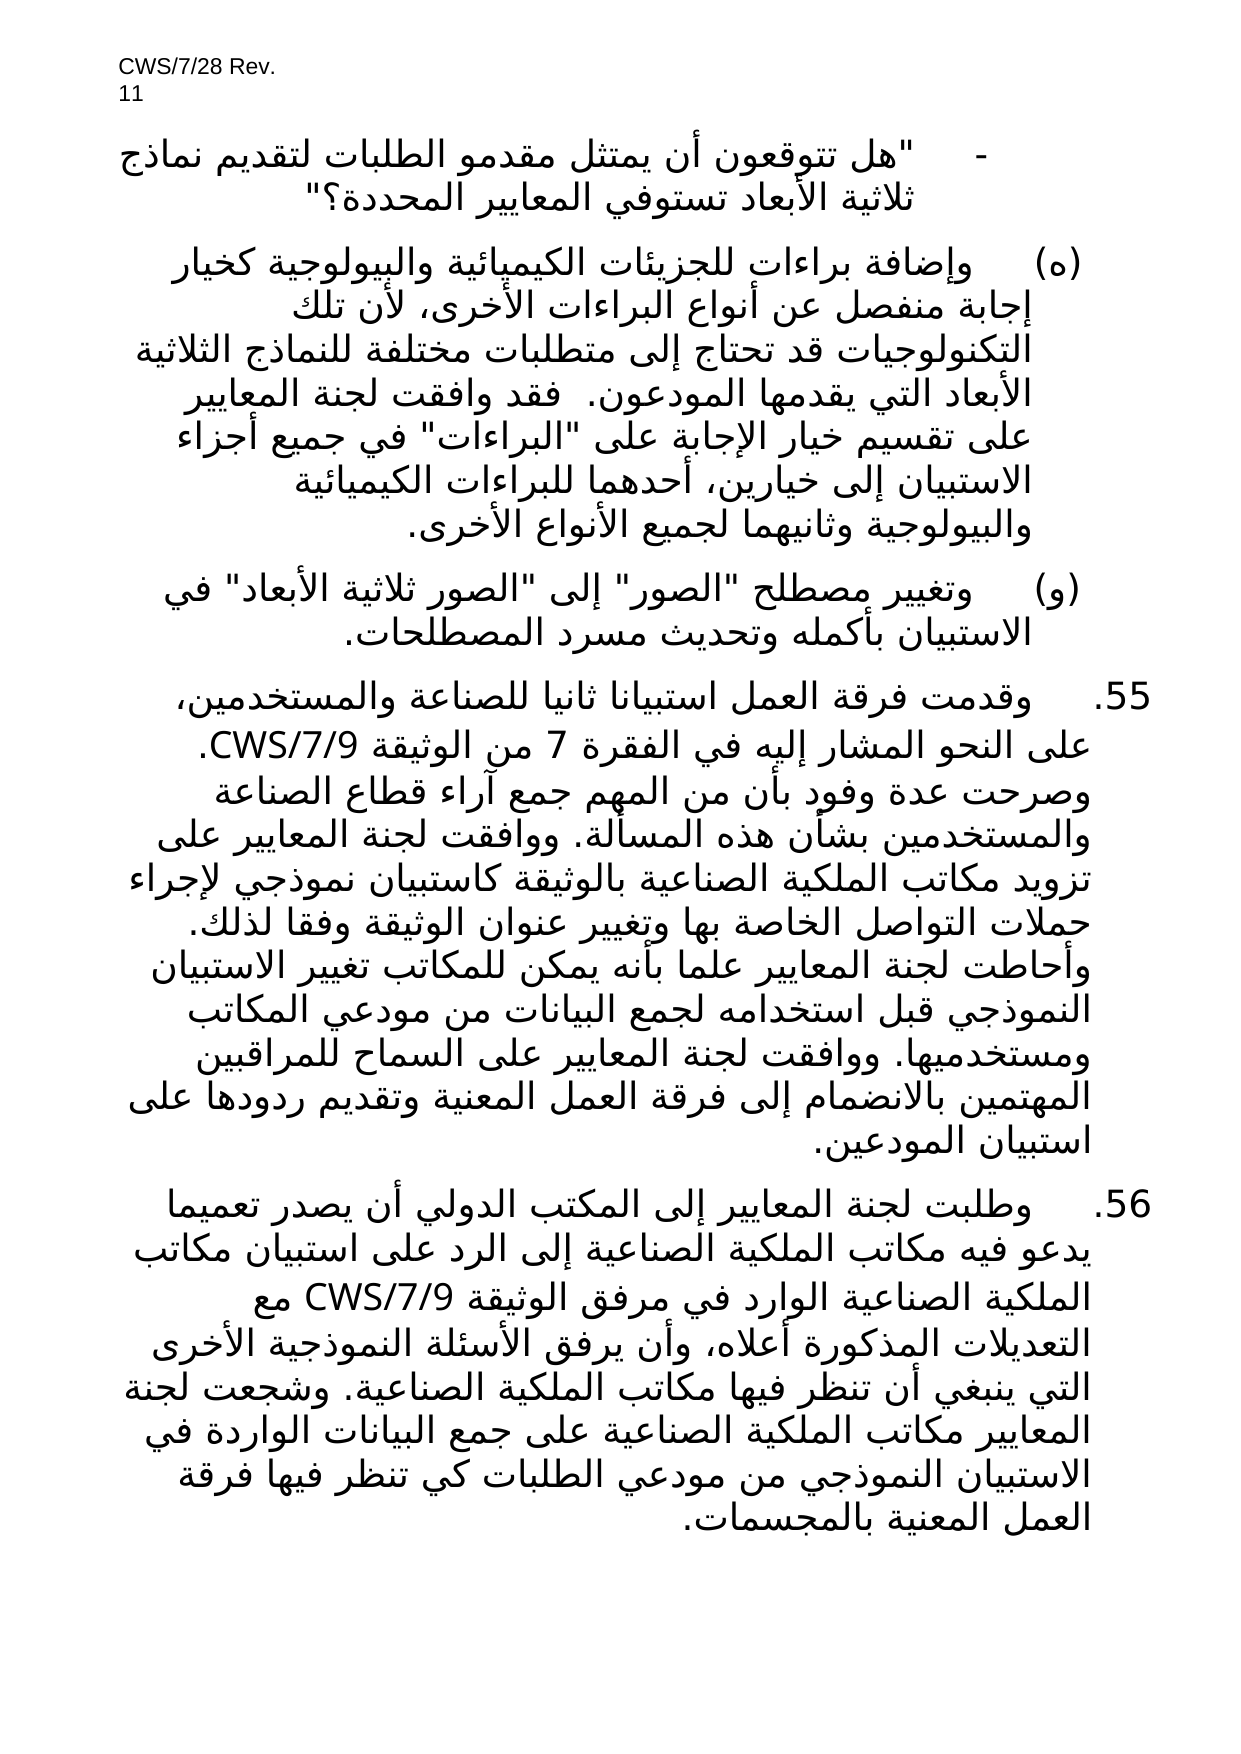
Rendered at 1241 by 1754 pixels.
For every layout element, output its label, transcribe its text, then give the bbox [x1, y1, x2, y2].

list "هل تتوقعون أن يمتثل مقدمو الطلبات لتقديم نماذج ثلاثية الأبعاد تستوفي المعايير المحددة؟" [118, 132, 974, 219]
text وطلبت لجنة المعايير إلى المكتب الدولي أن يصدر تعميما يدعو فيه مكاتب الملكية الصناعية إلى الرد على استبيان مكاتب الملكية الصناعية الوارد في مرفق الوثيقة CWS/7/9 مع التعديلات المذكورة أعلاه، وأن يرفق الأسئلة النموذجية الأخرى التي ينبغي أن تنظر فيها مكاتب الملكية الصناعية. وشجعت لجنة المعايير مكاتب الملكية الصناعية على جمع البيانات الواردة في الاستبيان النموذجي من مودعي الطلبات كي تنظر فيها فرقة العمل المعنية بالمجسمات. [118, 1183, 1092, 1540]
list وتغيير مصطلح "الصور" إلى "الصور ثلاثية الأبعاد" في الاستبيان بأكمله وتحديث مسرد المصطلحات. [118, 567, 1033, 654]
list وإضافة براءات للجزيئات الكيميائية والبيولوجية كخيار إجابة منفصل عن أنواع البراءات الأخرى، لأن تلك التكنولوجيات قد تحتاج إلى متطلبات مختلفة للنماذج الثلاثية الأبعاد التي يقدمها المودعون. فقد وافقت لجنة المعايير على تقسيم خيار الإجابة على "البراءات" في جميع أجزاء الاستبيان إلى خيارين، أحدهما للبراءات الكيميائية والبيولوجية وثانيهما لجميع الأنواع الأخرى. [118, 240, 1033, 546]
text وقدمت فرقة العمل استبيانا ثانيا للصناعة والمستخدمين، على النحو المشار إليه في الفقرة 7 من الوثيقة CWS/7/9. وصرحت عدة وفود بأن من المهم جمع آراء قطاع الصناعة والمستخدمين بشأن هذه المسألة. ووافقت لجنة المعايير على تزويد مكاتب الملكية الصناعية بالوثيقة كاستبيان نموذجي لإجراء حملات التواصل الخاصة بها وتغيير عنوان الوثيقة وفقا لذلك. وأحاطت لجنة المعايير علما بأنه يمكن للمكاتب تغيير الاستبيان النموذجي قبل استخدامه لجمع البيانات من مودعي المكاتب ومستخدميها. ووافقت لجنة المعايير على السماح للمراقبين المهتمين بالانضمام إلى فرقة العمل المعنية وتقديم ردودها على استبيان المودعين. [118, 675, 1092, 1162]
